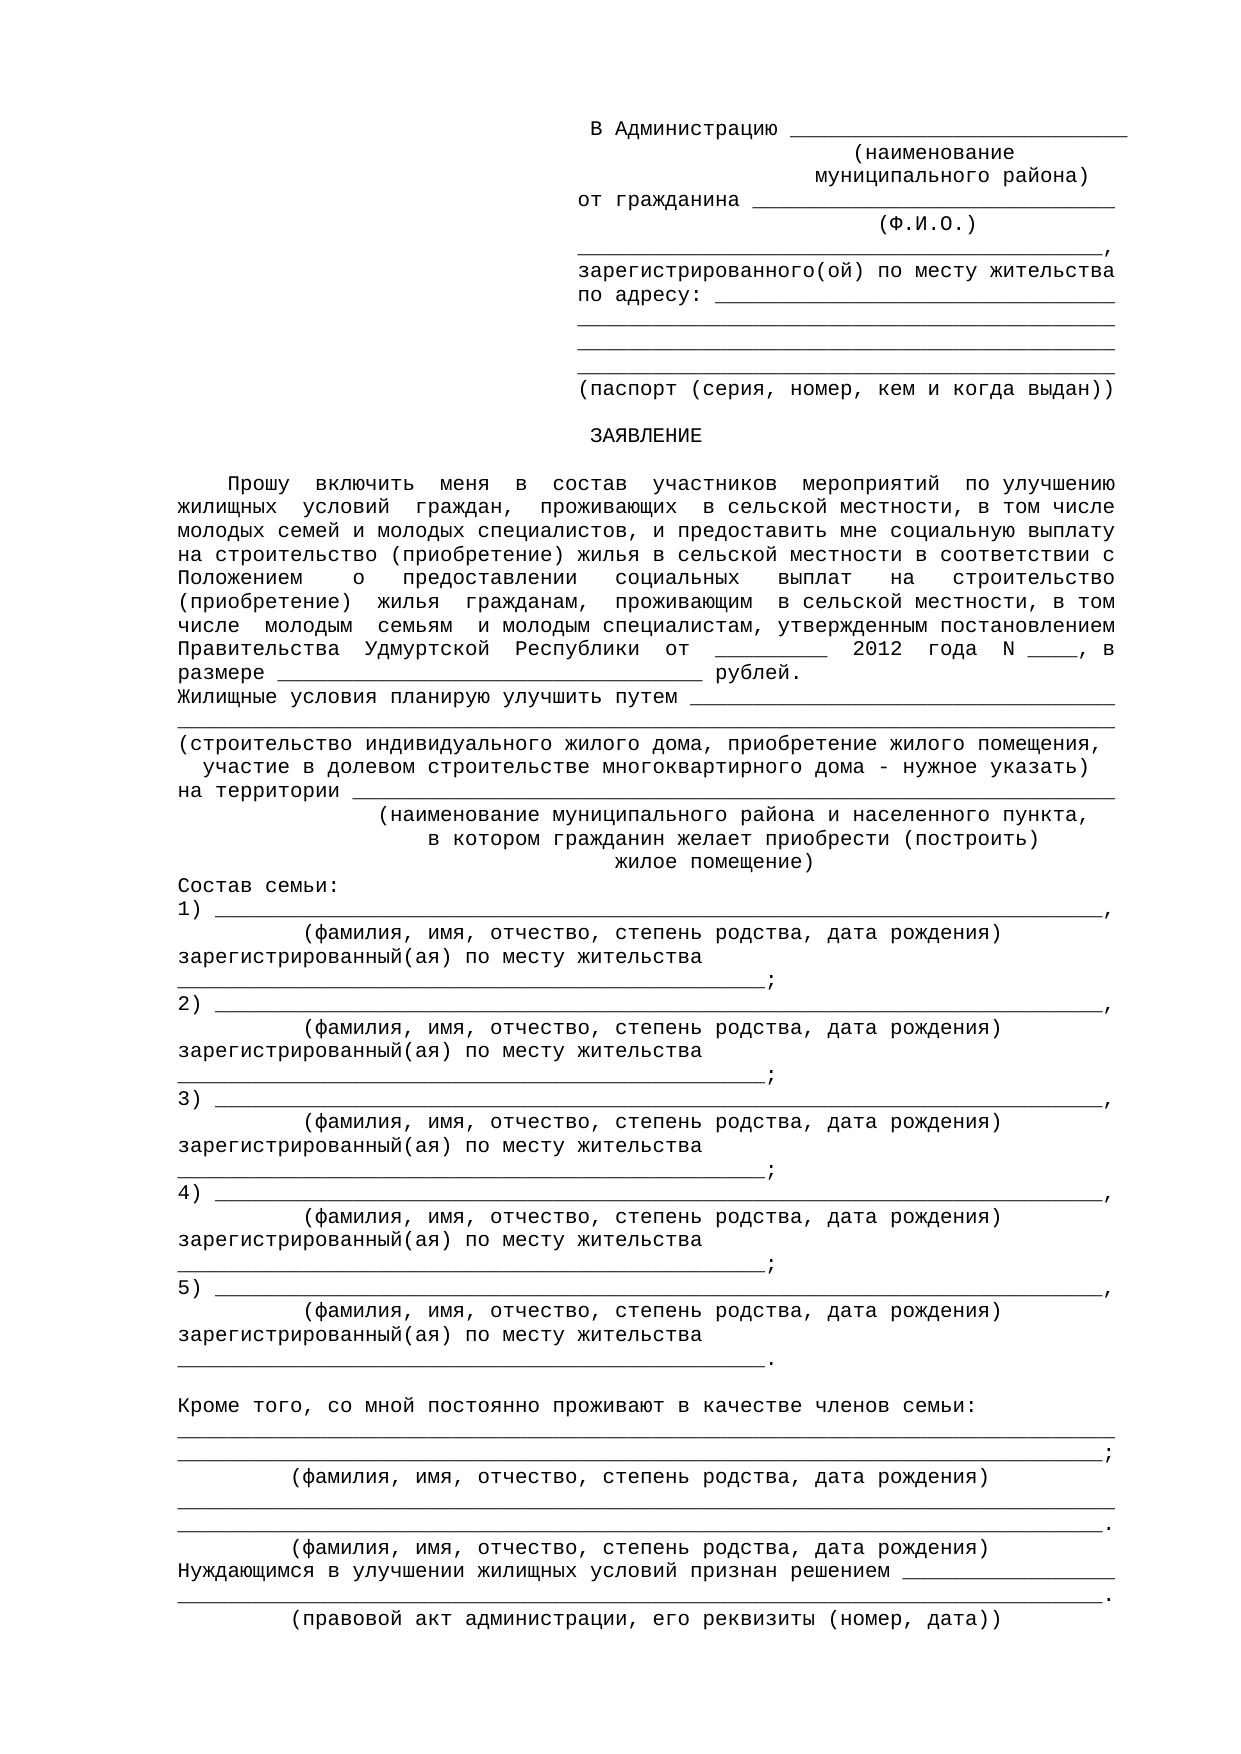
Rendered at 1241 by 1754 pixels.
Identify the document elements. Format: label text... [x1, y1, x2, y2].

text ___________________________________________________________________________ [177, 1489, 1152, 1513]
text ___________________________________________ [177, 307, 1152, 331]
text __________________________________________________________________________. [177, 1513, 1152, 1537]
text 3) _______________________________________________________________________, [177, 1088, 1152, 1111]
text (фамилия, имя, отчество, степень родства, дата рождения) [177, 1300, 1152, 1324]
text Правительства Удмуртской Республики от _________ 2012 года N ____, в [177, 638, 1152, 662]
text зарегистрированный(ая) по месту жительства [177, 1324, 1152, 1348]
text муниципального района) [177, 165, 1152, 189]
text числе молодым семьям и молодым специалистам, утвержденным постановлением [177, 615, 1152, 638]
text 1) _______________________________________________________________________, [177, 898, 1152, 922]
text (паспорт (серия, номер, кем и когда выдан)) [177, 378, 1152, 402]
text (фамилия, имя, отчество, степень родства, дата рождения) [177, 1537, 1152, 1561]
text ___________________________________________________________________________ [177, 709, 1152, 733]
text (наименование муниципального района и населенного пункта, [177, 804, 1152, 827]
text участие в долевом строительстве многоквартирного дома - нужное указать) [177, 757, 1152, 780]
text __________________________________________________________________________. [177, 1584, 1152, 1608]
text ___________________________________________ [177, 331, 1152, 354]
text ___________________________________________________________________________ [177, 1419, 1152, 1442]
text _______________________________________________; [177, 1158, 1152, 1182]
text _______________________________________________; [177, 1253, 1152, 1277]
text Прошу включить меня в состав участников мероприятий по улучшению [177, 473, 1152, 496]
text (фамилия, имя, отчество, степень родства, дата рождения) [177, 1206, 1152, 1229]
text зарегистрированный(ая) по месту жительства [177, 1135, 1152, 1158]
text (фамилия, имя, отчество, степень родства, дата рождения) [177, 1111, 1152, 1135]
text Состав семьи: [177, 875, 1152, 898]
text зарегистрированного(ой) по месту жительства [177, 260, 1152, 284]
text 4) _______________________________________________________________________, [177, 1182, 1152, 1206]
text Жилищные условия планирую улучшить путем __________________________________ [177, 686, 1152, 709]
text _______________________________________________; [177, 1064, 1152, 1088]
text __________________________________________________________________________; [177, 1442, 1152, 1466]
text в котором гражданин желает приобрести (построить) [177, 827, 1152, 851]
text от гражданина _____________________________ [177, 189, 1152, 213]
text молодых семей и молодых специалистов, и предоставить мне социальную выплату [177, 520, 1152, 544]
text жилое помещение) [177, 851, 1152, 875]
text (фамилия, имя, отчество, степень родства, дата рождения) [177, 1466, 1152, 1489]
text _______________________________________________; [177, 969, 1152, 993]
text (фамилия, имя, отчество, степень родства, дата рождения) [177, 922, 1152, 946]
text Положением о предоставлении социальных выплат на строительство [177, 567, 1152, 591]
text размере __________________________________ рублей. [177, 662, 1152, 686]
text ___________________________________________ [177, 354, 1152, 378]
text Нуждающимся в улучшении жилищных условий признан решением _________________ [177, 1561, 1152, 1584]
text Кроме того, со мной постоянно проживают в качестве членов семьи: [177, 1395, 1152, 1419]
text В Администрацию ___________________________ [177, 118, 1152, 142]
text на строительство (приобретение) жилья в сельской местности в соответствии с [177, 544, 1152, 567]
text жилищных условий граждан, проживающих в сельской местности, в том числе [177, 496, 1152, 520]
text 2) _______________________________________________________________________, [177, 993, 1152, 1017]
text зарегистрированный(ая) по месту жительства [177, 1040, 1152, 1064]
text зарегистрированный(ая) по месту жительства [177, 1229, 1152, 1253]
text (правовой акт администрации, его реквизиты (номер, дата)) [177, 1608, 1152, 1631]
text (наименование [177, 142, 1152, 165]
text по адресу: ________________________________ [177, 284, 1152, 307]
text (фамилия, имя, отчество, степень родства, дата рождения) [177, 1017, 1152, 1040]
text ЗАЯВЛЕНИЕ [177, 426, 1152, 449]
text _______________________________________________. [177, 1348, 1152, 1371]
text (приобретение) жилья гражданам, проживающим в сельской местности, в том [177, 591, 1152, 615]
text на территории _____________________________________________________________ [177, 780, 1152, 804]
text (строительство индивидуального жилого дома, приобретение жилого помещения, [177, 733, 1152, 757]
text 5) _______________________________________________________________________, [177, 1277, 1152, 1300]
text __________________________________________, [177, 236, 1152, 260]
text (Ф.И.О.) [177, 213, 1152, 236]
text зарегистрированный(ая) по месту жительства [177, 946, 1152, 969]
